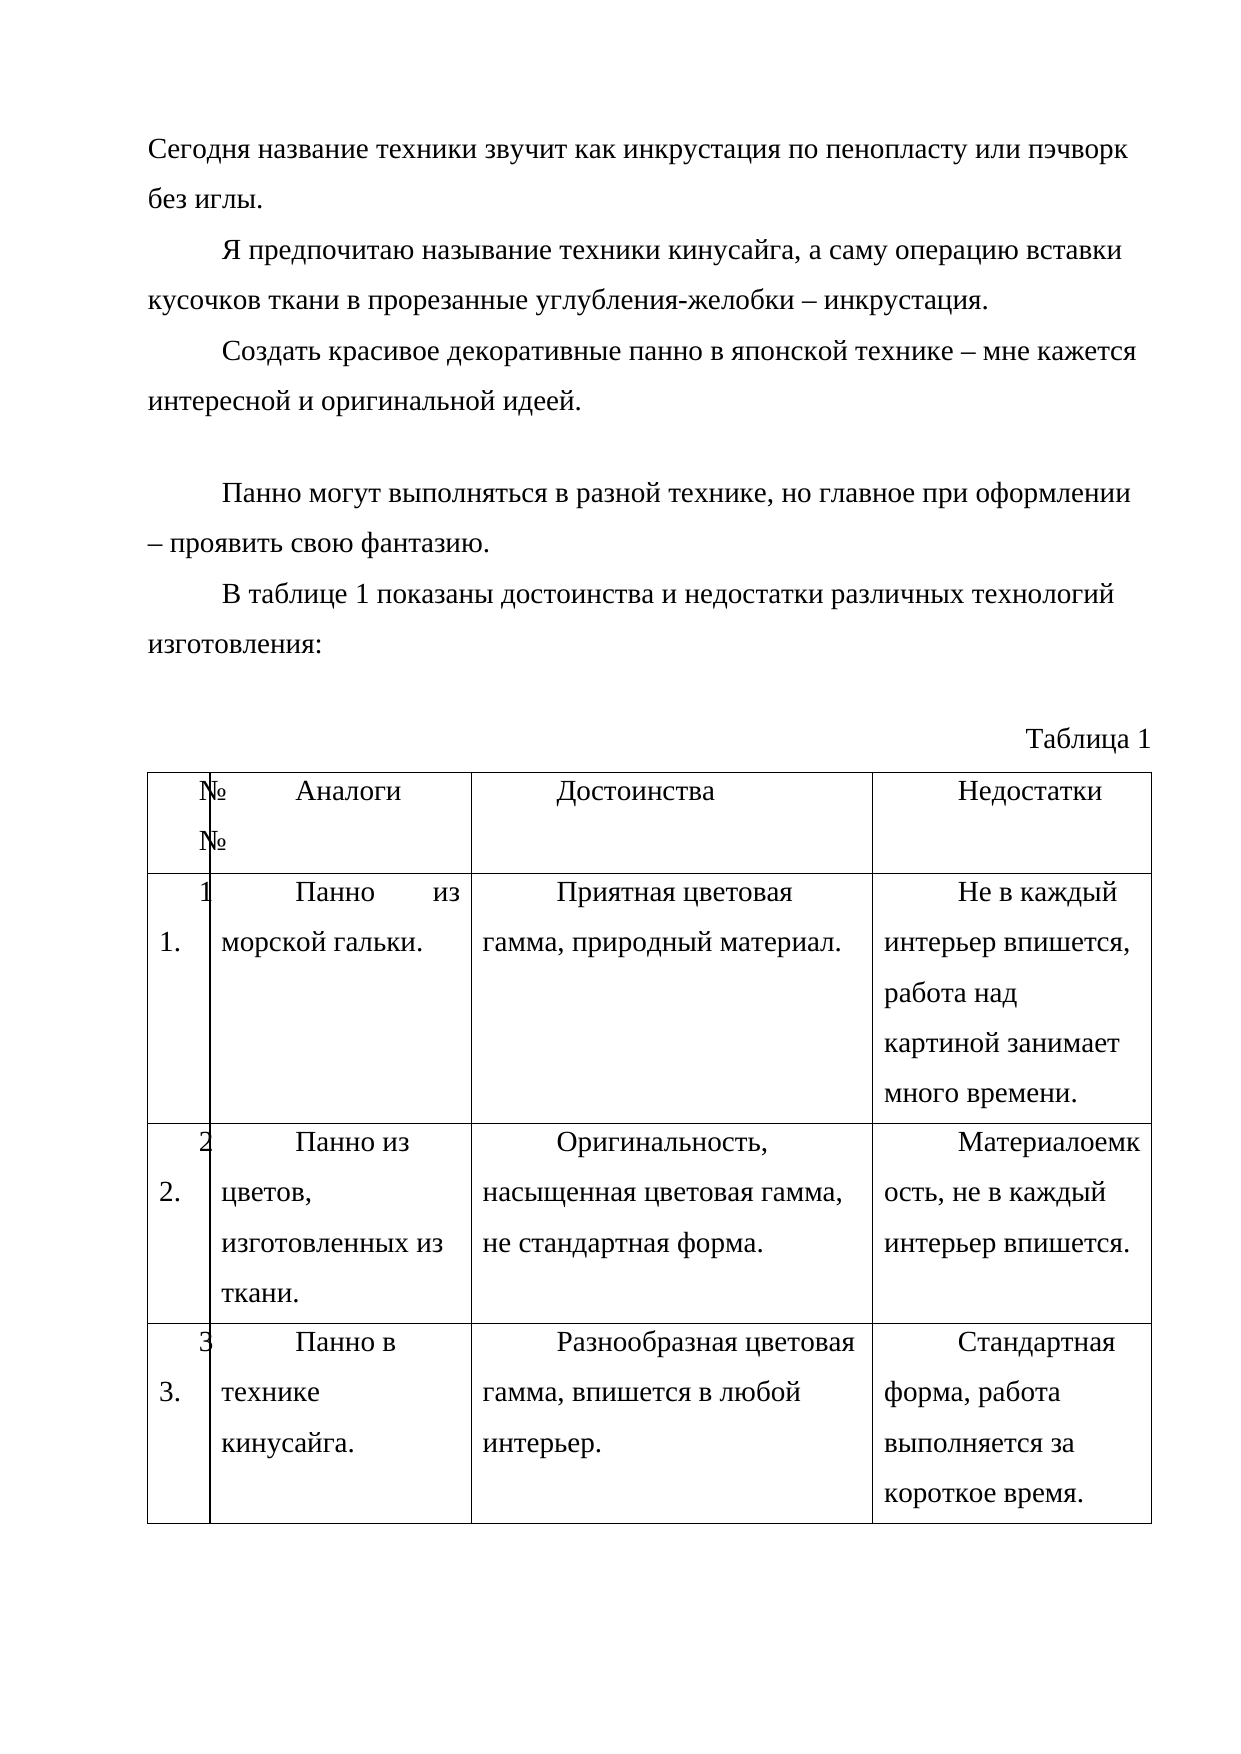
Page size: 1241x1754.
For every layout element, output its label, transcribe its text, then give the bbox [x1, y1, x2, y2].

text В таблице 1 показаны достоинства и недостатки различных технологий изготовления: [148, 576, 1152, 660]
table_header Недостатки [873, 773, 1151, 873]
text Панно могут выполняться в разной технике, но главное при оформлении – проявить свою фантазию. [148, 475, 1152, 559]
table_cell 11. [148, 874, 209, 1123]
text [148, 131, 1152, 215]
table_header Достоинства [472, 773, 872, 873]
table_cell Панно из цветов, изготовленных из ткани. [211, 1124, 471, 1323]
text Создать красивое декоративные панно в японской технике – мне кажется интересной и оригинальной идеей. [148, 333, 1152, 416]
table_cell Приятная цветовая гамма, природный материал. [472, 874, 872, 1123]
table_cell 33. [148, 1324, 209, 1523]
text Таблица 1 [297, 676, 1152, 755]
table_cell Разнообразная цветовая гамма, впишется в любой интерьер. [472, 1324, 872, 1523]
table_header № № [148, 773, 209, 873]
text Я предпочитаю называние техники кинусайга, а саму операцию вставки кусочков ткани в прорезанные углубления-желобки – инкрустация. [148, 232, 1152, 316]
table_cell Панно в технике кинусайга. [211, 1324, 471, 1523]
table_cell Материалоемкость, не в каждый интерьер впишется. [873, 1124, 1151, 1323]
table_header Аналоги [211, 773, 471, 873]
table_cell Стандартная форма, работа выполняется за короткое время. [873, 1324, 1151, 1523]
table_cell Панно из морской гальки. [211, 874, 471, 1123]
table_cell Не в каждый интерьер впишется, работа над картиной занимает много времени. [873, 874, 1151, 1123]
table_cell Оригинальность, насыщенная цветовая гамма, не стандартная форма. [472, 1124, 872, 1323]
table_cell 22. [148, 1124, 209, 1323]
